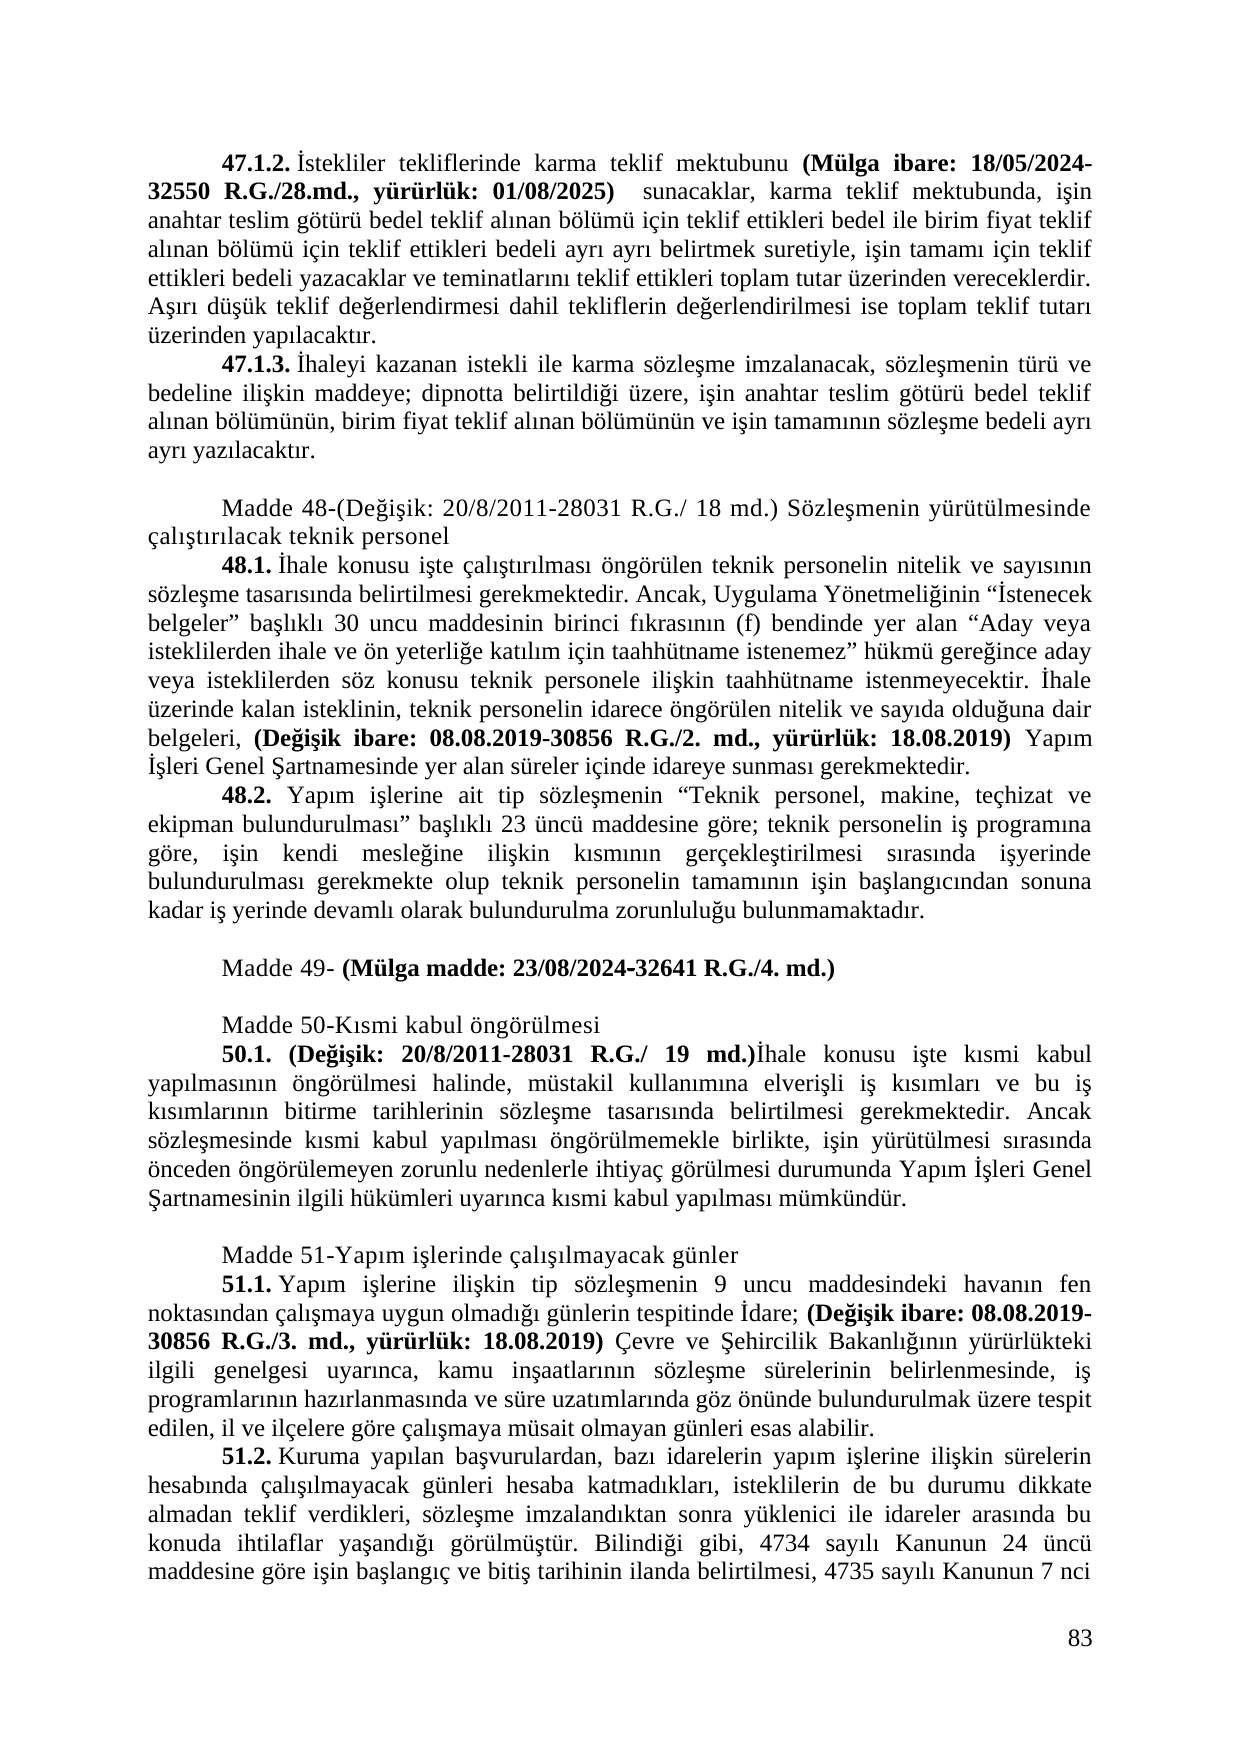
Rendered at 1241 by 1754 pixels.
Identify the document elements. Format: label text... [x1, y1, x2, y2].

subtitle Madde 50-Kısmi kabul öngörülmesi [148, 1010, 1092, 1039]
text 47.1.2. İstekliler tekliflerinde karma teklif mektubunu (Mülga ibare: 18/05/2024-32550 R.G./28.md., yürürlük: 01/08/2025) sunacaklar, karma teklif mektubunda, işin anahtar teslim götürü bedel teklif alınan bölümü için teklif ettikleri bedel ile birim fiyat teklif alınan bölümü için teklif ettikleri bedeli ayrı ayrı belirtmek suretiyle, işin tamamı için teklif ettikleri bedeli yazacaklar ve teminatlarını teklif ettikleri toplam tutar üzerinden vereceklerdir. Aşırı düşük teklif değerlendirmesi dahil tekliflerin değerlendirilmesi ise toplam teklif tutarı üzerinden yapılacaktır. [148, 148, 1092, 349]
text 48.2. Yapım işlerine ait tip sözleşmenin “Teknik personel, makine, teçhizat ve ekipman bulundurulması” başlıklı 23 üncü maddesine göre; teknik personelin iş programına göre, işin kendi mesleğine ilişkin kısmının gerçekleştirilmesi sırasında işyerinde bulundurulması gerekmekte olup teknik personelin tamamının işin başlangıcından sonuna kadar iş yerinde devamlı olarak bulundurulma zorunluluğu bulunmamaktadır. [148, 780, 1092, 924]
text 47.1.3. İhaleyi kazanan istekli ile karma sözleşme imzalanacak, sözleşmenin türü ve bedeline ilişkin maddeye; dipnotta belirtildiği üzere, işin anahtar teslim götürü bedel teklif alınan bölümünün, birim fiyat teklif alınan bölümünün ve işin tamamının sözleşme bedeli ayrı ayrı yazılacaktır. [148, 349, 1092, 464]
text 50.1. (Değişik: 20/8/2011-28031 R.G./ 19 md.)İhale konusu işte kısmi kabul yapılmasının öngörülmesi halinde, müstakil kullanımına elverişli iş kısımları ve bu iş kısımlarının bitirme tarihlerinin sözleşme tasarısında belirtilmesi gerekmektedir. Ancak sözleşmesinde kısmi kabul yapılması öngörülmemekle birlikte, işin yürütülmesi sırasında önceden öngörülemeyen zorunlu nedenlerle ihtiyaç görülmesi durumunda Yapım İşleri Genel Şartnamesinin ilgili hükümleri uyarınca kısmi kabul yapılması mümkündür. [148, 1039, 1092, 1211]
text 51.1. Yapım işlerine ilişkin tip sözleşmenin 9 uncu maddesindeki havanın fen noktasından çalışmaya uygun olmadığı günlerin tespitinde İdare; (Değişik ibare: 08.08.2019-30856 R.G./3. md., yürürlük: 18.08.2019) Çevre ve Şehircilik Bakanlığının yürürlükteki ilgili genelgesi uyarınca, kamu inşaatlarının sözleşme sürelerinin belirlenmesinde, iş programlarının hazırlanmasında ve süre uzatımlarında göz önünde bulundurulmak üzere tespit edilen, il ve ilçelere göre çalışmaya müsait olmayan günleri esas alabilir. [148, 1269, 1092, 1441]
subtitle Madde 49- (Mülga madde: 23/08/2024-32641 R.G./4. md.) [148, 953, 1092, 981]
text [148, 1441, 1092, 1585]
subtitle Madde 48-(Değişik: 20/8/2011-28031 R.G./ 18 md.) Sözleşmenin yürütülmesinde çalıştırılacak teknik personel [148, 493, 1092, 550]
text 48.1. İhale konusu işte çalıştırılması öngörülen teknik personelin nitelik ve sayısının sözleşme tasarısında belirtilmesi gerekmektedir. Ancak, Uygulama Yönetmeliğinin “İstenecek belgeler” başlıklı 30 uncu maddesinin birinci fıkrasının (f) bendinde yer alan “Aday veya isteklilerden ihale ve ön yeterliğe katılım için taahhütname istenemez” hükmü gereğince aday veya isteklilerden söz konusu teknik personele ilişkin taahhütname istenmeyecektir. İhale üzerinde kalan isteklinin, teknik personelin idarece öngörülen nitelik ve sayıda olduğuna dair belgeleri, (Değişik ibare: 08.08.2019-30856 R.G./2. md., yürürlük: 18.08.2019) Yapım İşleri Genel Şartnamesinde yer alan süreler içinde idareye sunması gerekmektedir. [148, 550, 1092, 780]
subtitle Madde 51-Yapım işlerinde çalışılmayacak günler [148, 1240, 1092, 1269]
